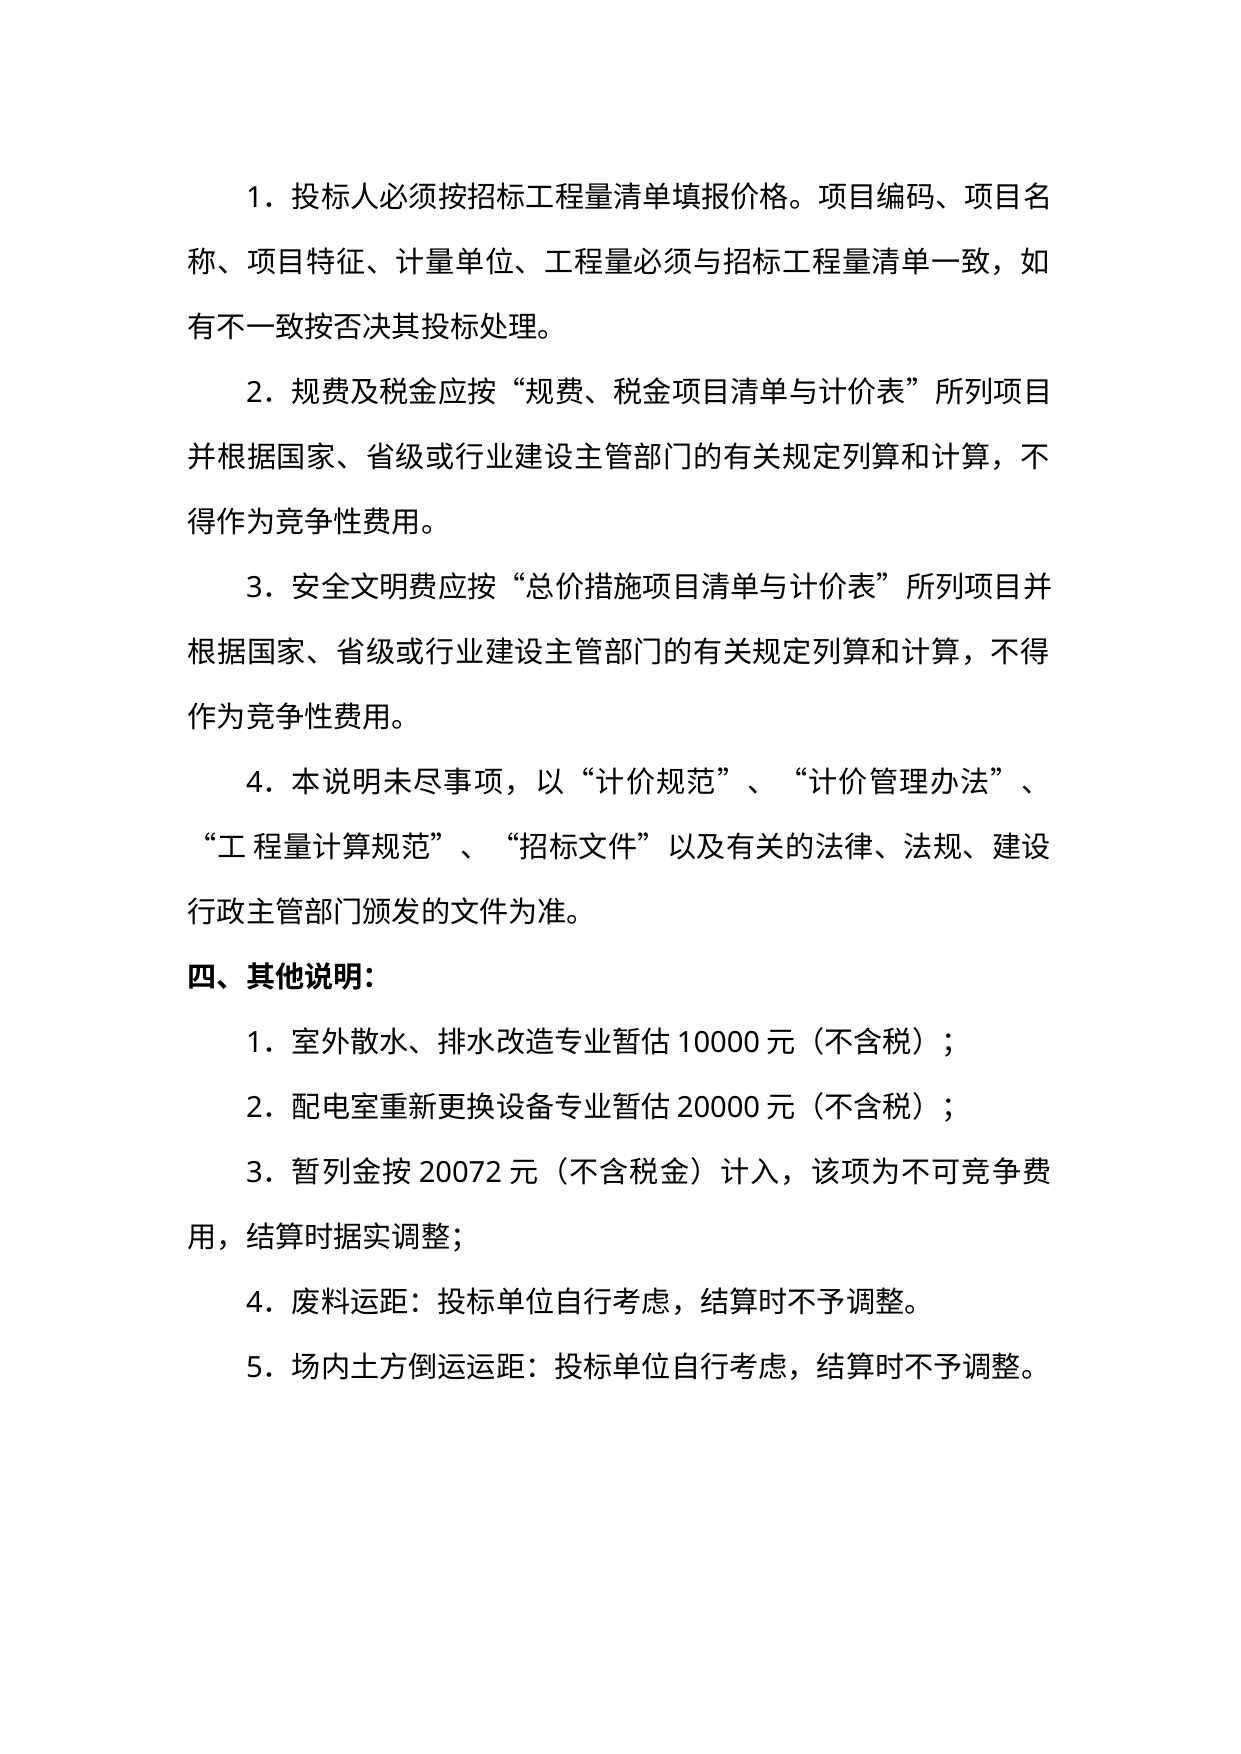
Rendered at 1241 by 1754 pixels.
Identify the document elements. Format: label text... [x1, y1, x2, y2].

list 废料运距：投标单位自行考虑，结算时不予调整。 [187, 1267, 1053, 1332]
list 暂列金按20072元（不含税金）计入，该项为不可竞争费用，结算时据实调整； [187, 1137, 1053, 1267]
list 安全文明费应按“总价措施项目清单与计价表”所列项目并根据国家、省级或行业建设主管部门的有关规定列算和计算，不得作为竞争性费用。 [187, 552, 1053, 747]
list 场内土方倒运运距：投标单位自行考虑，结算时不予调整。 [187, 1332, 1053, 1397]
list 投标人必须按招标工程量清单填报价格。项目编码、项目名称、项目特征、计量单位、工程量必须与招标工程量清单一致，如有不一致按否决其投标处理。 [187, 162, 1053, 357]
list 其他说明： [187, 942, 1053, 1007]
list 室外散水、排水改造专业暂估10000元（不含税）； [187, 1007, 1053, 1072]
list 规费及税金应按“规费、税金项目清单与计价表”所列项目并根据国家、省级或行业建设主管部门的有关规定列算和计算，不得作为竞争性费用。 [187, 357, 1053, 552]
list 本说明未尽事项，以“计价规范”、“计价管理办法”、“工 程量计算规范”、“招标文件”以及有关的法律、法规、建设行政主管部门颁发的文件为准。 [187, 747, 1053, 942]
list 配电室重新更换设备专业暂估20000元（不含税）； [187, 1072, 1053, 1137]
